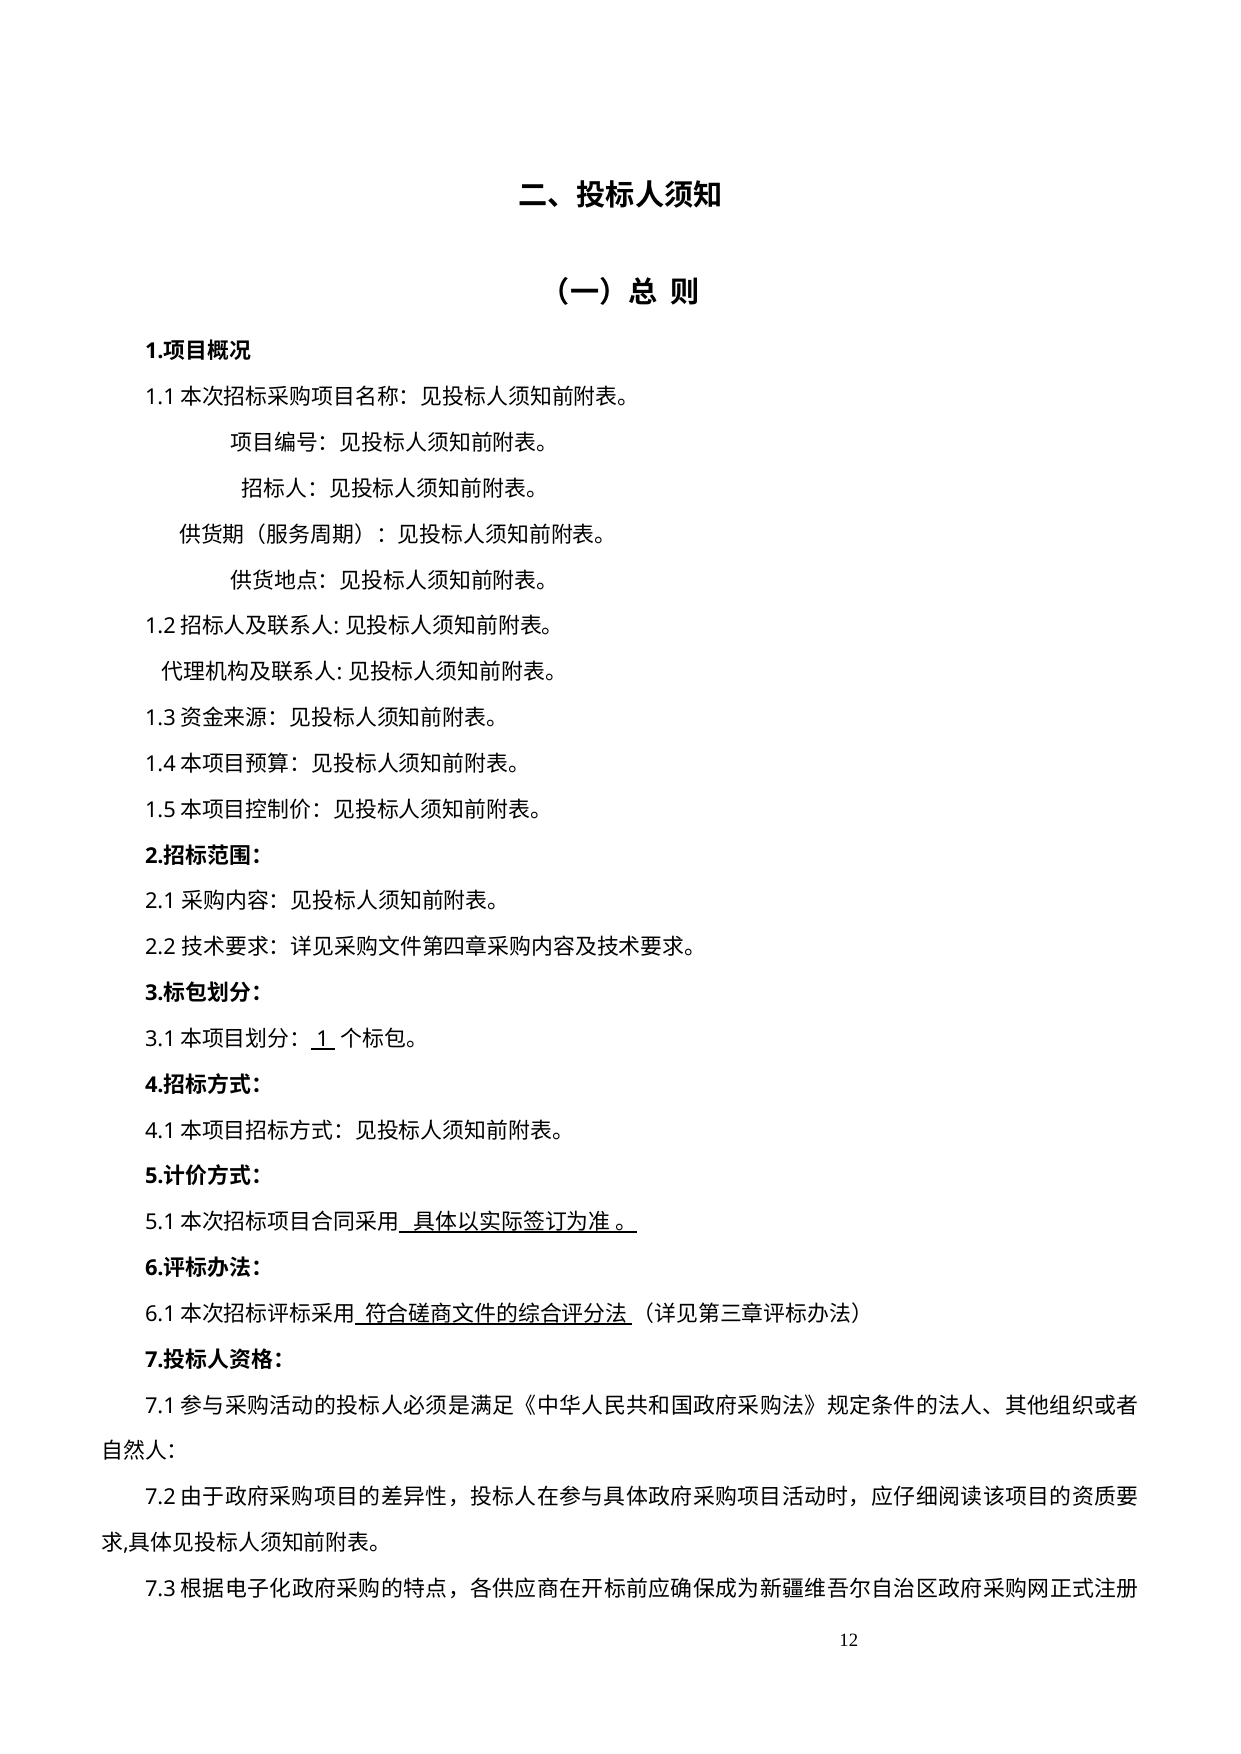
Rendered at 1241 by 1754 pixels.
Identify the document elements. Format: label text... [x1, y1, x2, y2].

text 7.1参与采购活动的投标人必须是满足《中华人民共和国政府采购法》规定条件的法人、其他组织或者自然人： [101, 1376, 1139, 1468]
text 3.标包划分： [101, 964, 1139, 1010]
text 4.1本项目招标方式：见投标人须知前附表。 [101, 1101, 1139, 1147]
text 项目编号：见投标人须知前附表。 [101, 414, 1139, 460]
text 6.评标办法： [101, 1239, 1139, 1285]
text 二、投标人须知 [101, 160, 1139, 225]
text 3.1本项目划分： 1 个标包。 [101, 1010, 1139, 1056]
text 1.1本次招标采购项目名称：见投标人须知前附表。 [101, 368, 1139, 414]
text 5.1本次招标项目合同采用 具体以实际签订为准 。 [101, 1193, 1139, 1239]
text 招标人：见投标人须知前附表。 [101, 460, 1139, 506]
text 1.4本项目预算：见投标人须知前附表。 [101, 735, 1139, 781]
text 6.1本次招标评标采用 符合磋商文件的综合评分法 （详见第三章评标办法） [101, 1285, 1139, 1331]
text 7.2由于政府采购项目的差异性，投标人在参与具体政府采购项目活动时，应仔细阅读该项目的资质要求,具体见投标人须知前附表。 [101, 1468, 1139, 1560]
text 2.1 采购内容：见投标人须知前附表。 [101, 872, 1139, 918]
text 7.投标人资格： [101, 1331, 1139, 1376]
text 代理机构及联系人: 见投标人须知前附表。 [101, 643, 1139, 689]
text 1.3资金来源：见投标人须知前附表。 [101, 689, 1139, 735]
text 1.5本项目控制价：见投标人须知前附表。 [101, 781, 1139, 826]
text 供货期（服务周期）：见投标人须知前附表。 [101, 506, 1139, 551]
text 1.2招标人及联系人: 见投标人须知前附表。 [101, 597, 1139, 643]
text 2.2 技术要求：详见采购文件第四章采购内容及技术要求。 [101, 918, 1139, 964]
text 4.招标方式： [101, 1056, 1139, 1101]
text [101, 1560, 1139, 1606]
text 5.计价方式： [101, 1147, 1139, 1193]
text 2.招标范围： [101, 826, 1139, 872]
text （一）总 则 [101, 257, 1139, 322]
text 1.项目概况 [101, 322, 1139, 368]
text 供货地点：见投标人须知前附表。 [101, 551, 1139, 597]
